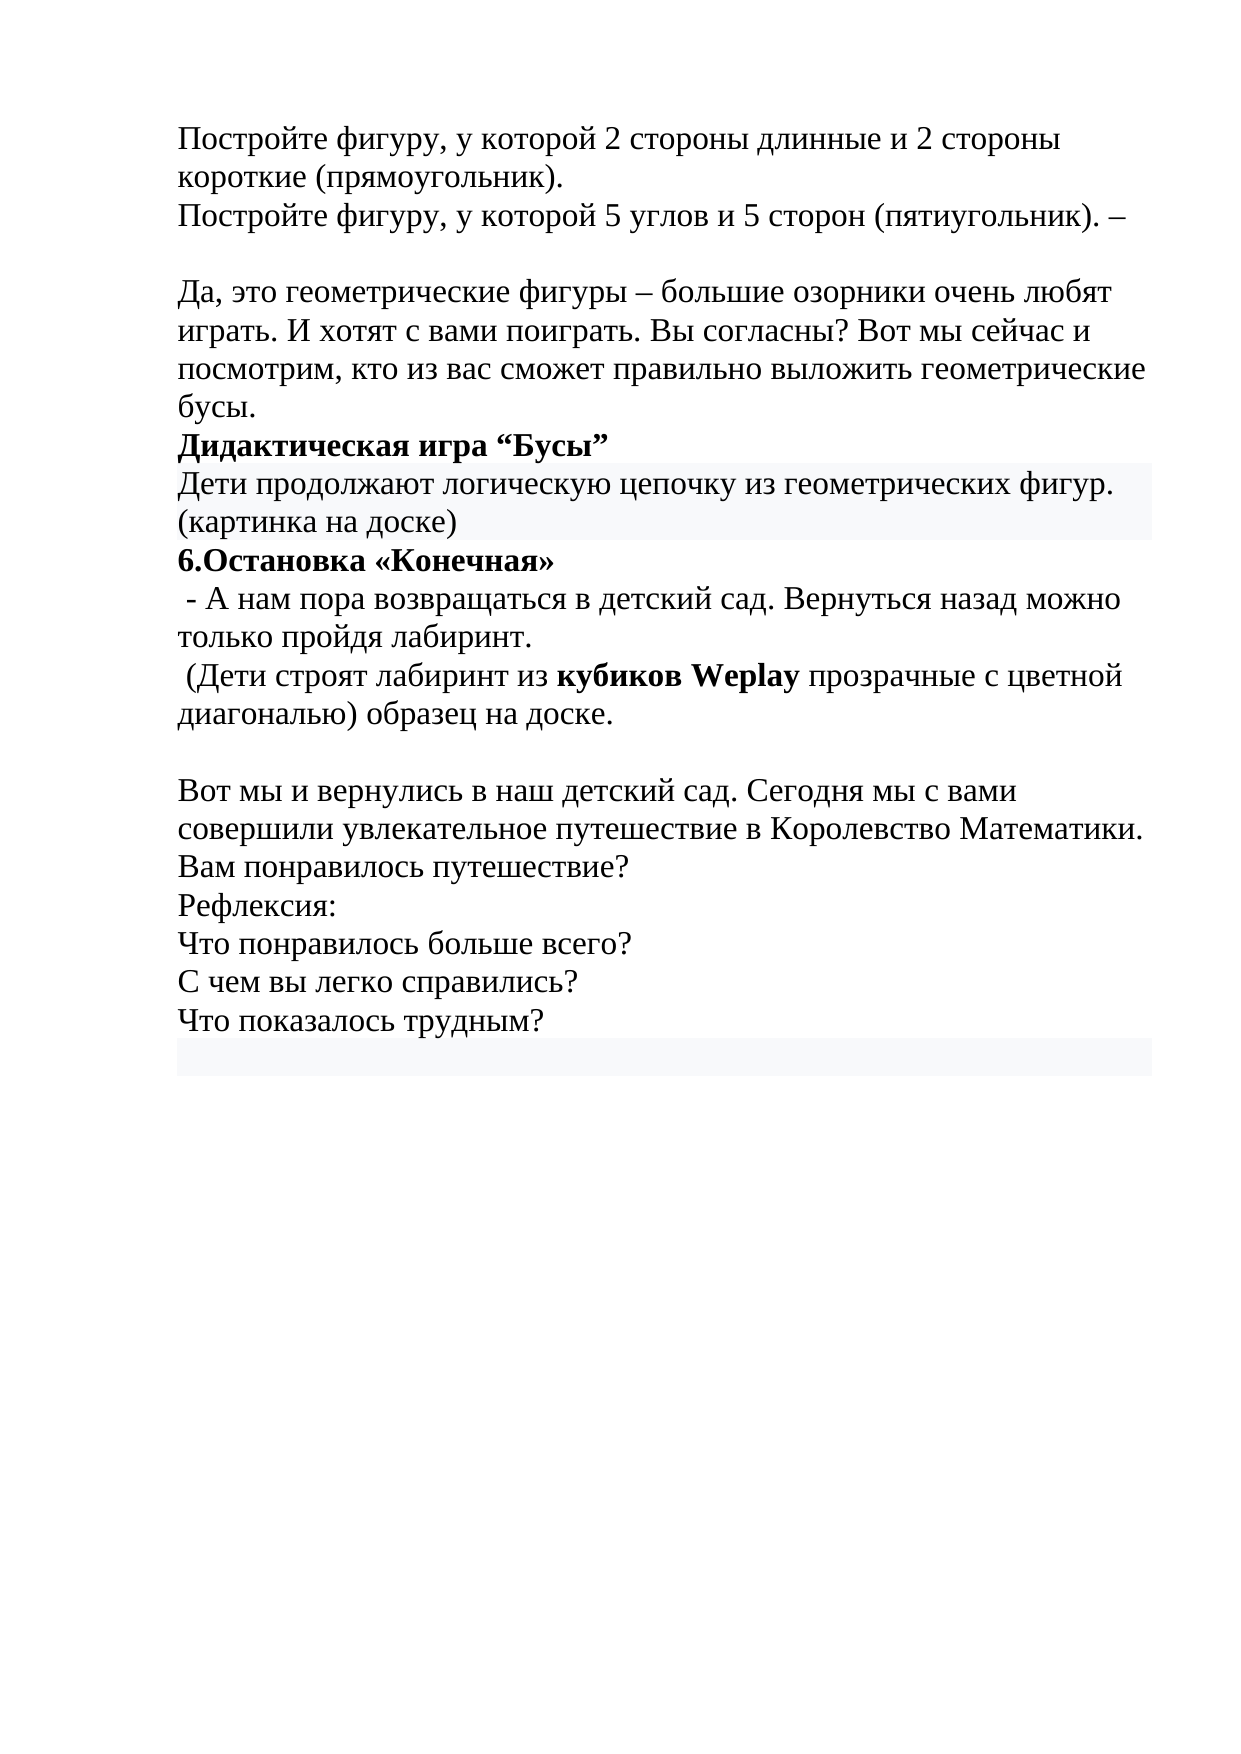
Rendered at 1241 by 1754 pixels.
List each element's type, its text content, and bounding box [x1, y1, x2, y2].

text Рефлексия: [177, 885, 1152, 923]
text 6.Остановка «Конечная» [177, 540, 1152, 578]
text Да, это геометрические фигуры – большие озорники очень любят играть. И хотят с вами поиграть. Вы согласны? Вот мы сейчас и посмотрим, кто из вас сможет правильно выложить геометрические бусы. [177, 271, 1152, 425]
text Что показалось трудным? [177, 1000, 1152, 1038]
text Дидактическая игра “Бусы” [177, 425, 1152, 463]
subtitle Дети продолжают логическую цепочку из геометрических фигур.(картинка на доске) [177, 463, 1152, 540]
text - А нам пора возвращаться в детский сад. Вернуться назад можно только пройдя лабиринт. [177, 578, 1152, 655]
text С чем вы легко справились? [177, 961, 1152, 1000]
text Вот мы и вернулись в наш детский сад. Сегодня мы с вами совершили увлекательное путешествие в Королевство Математики. Вам понравилось путешествие? [177, 770, 1152, 885]
text Постройте фигуру, у которой 5 углов и 5 сторон (пятиугольник). – [177, 195, 1152, 233]
text Постройте фигуру, у которой 2 стороны длинные и 2 стороны короткие (прямоугольник). [177, 118, 1152, 195]
text (Дети строят лабиринт из кубиков Weplay прозрачные с цветной диагональю) образец на доске. [177, 655, 1152, 731]
text Что понравилось больше всего? [177, 923, 1152, 961]
